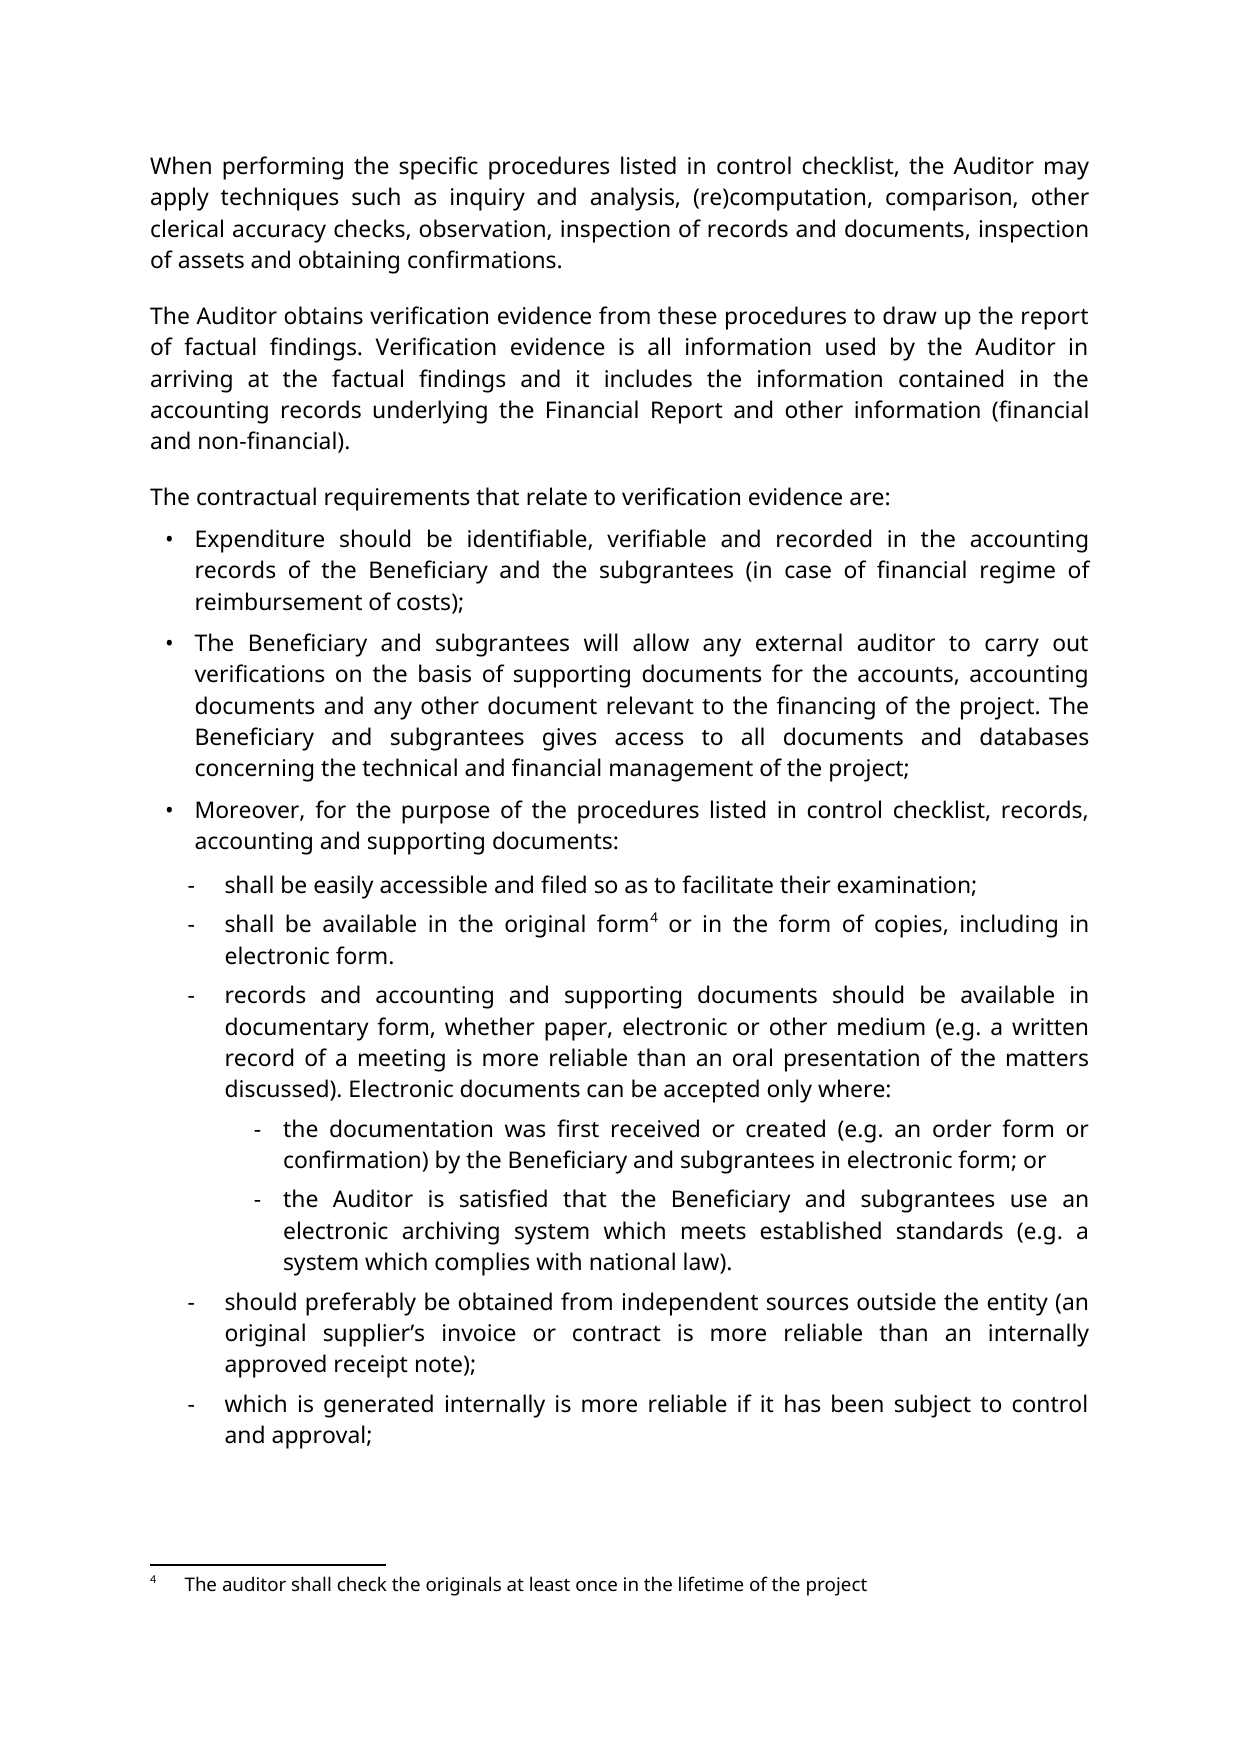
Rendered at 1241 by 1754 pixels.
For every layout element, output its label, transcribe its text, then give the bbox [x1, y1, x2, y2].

list shall be easily accessible and filed so as to facilitate their examination; [187, 869, 1090, 900]
list shall be available in the original form or in the form of copies, including in electronic form. [187, 908, 1090, 971]
list should preferably be obtained from independent sources outside the entity (an original supplier’s invoice or contract is more reliable than an internally approved receipt note); [187, 1285, 1090, 1379]
list the documentation was first received or created (e.g. an order form or confirmation) by the Beneficiary and subgrantees in electronic form; or [253, 1112, 1090, 1175]
list The Auditor obtains verification evidence from these procedures to draw up the report of factual findings. Verification evidence is all information used by the Auditor in arriving at the factual findings and it includes the information contained in the accounting records underlying the Financial Report and other information (financial and non-financial). [150, 300, 1090, 456]
list The Beneficiary and subgrantees will allow any external auditor to carry out verifications on the basis of supporting documents for the accounts, accounting documents and any other document relevant to the financing of the project. The Beneficiary and subgrantees gives access to all documents and databases concerning the technical and financial management of the project; [165, 627, 1090, 783]
list Expenditure should be identifiable, verifiable and recorded in the accounting records of the Beneficiary and the subgrantees (in case of financial regime of reimbursement of costs); [165, 523, 1090, 617]
list records and accounting and supporting documents should be available in documentary form, whether paper, electronic or other medium (e.g. a written record of a meeting is more reliable than an oral presentation of the matters discussed). Electronic documents can be accepted only where: [187, 979, 1090, 1104]
list When performing the specific procedures listed in control checklist, the Auditor may apply techniques such as inquiry and analysis, (re)computation, comparison, other clerical accuracy checks, observation, inspection of records and documents, inspection of assets and obtaining confirmations. [150, 150, 1090, 275]
list which is generated internally is more reliable if it has been subject to control and approval; [187, 1387, 1090, 1450]
list the Auditor is satisfied that the Beneficiary and subgrantees use an electronic archiving system which meets established standards (e.g. a system which complies with national law). [253, 1183, 1090, 1277]
list The contractual requirements that relate to verification evidence are: [150, 481, 1090, 512]
list Moreover, for the purpose of the procedures listed in control checklist, records, accounting and supporting documents: [165, 794, 1090, 856]
